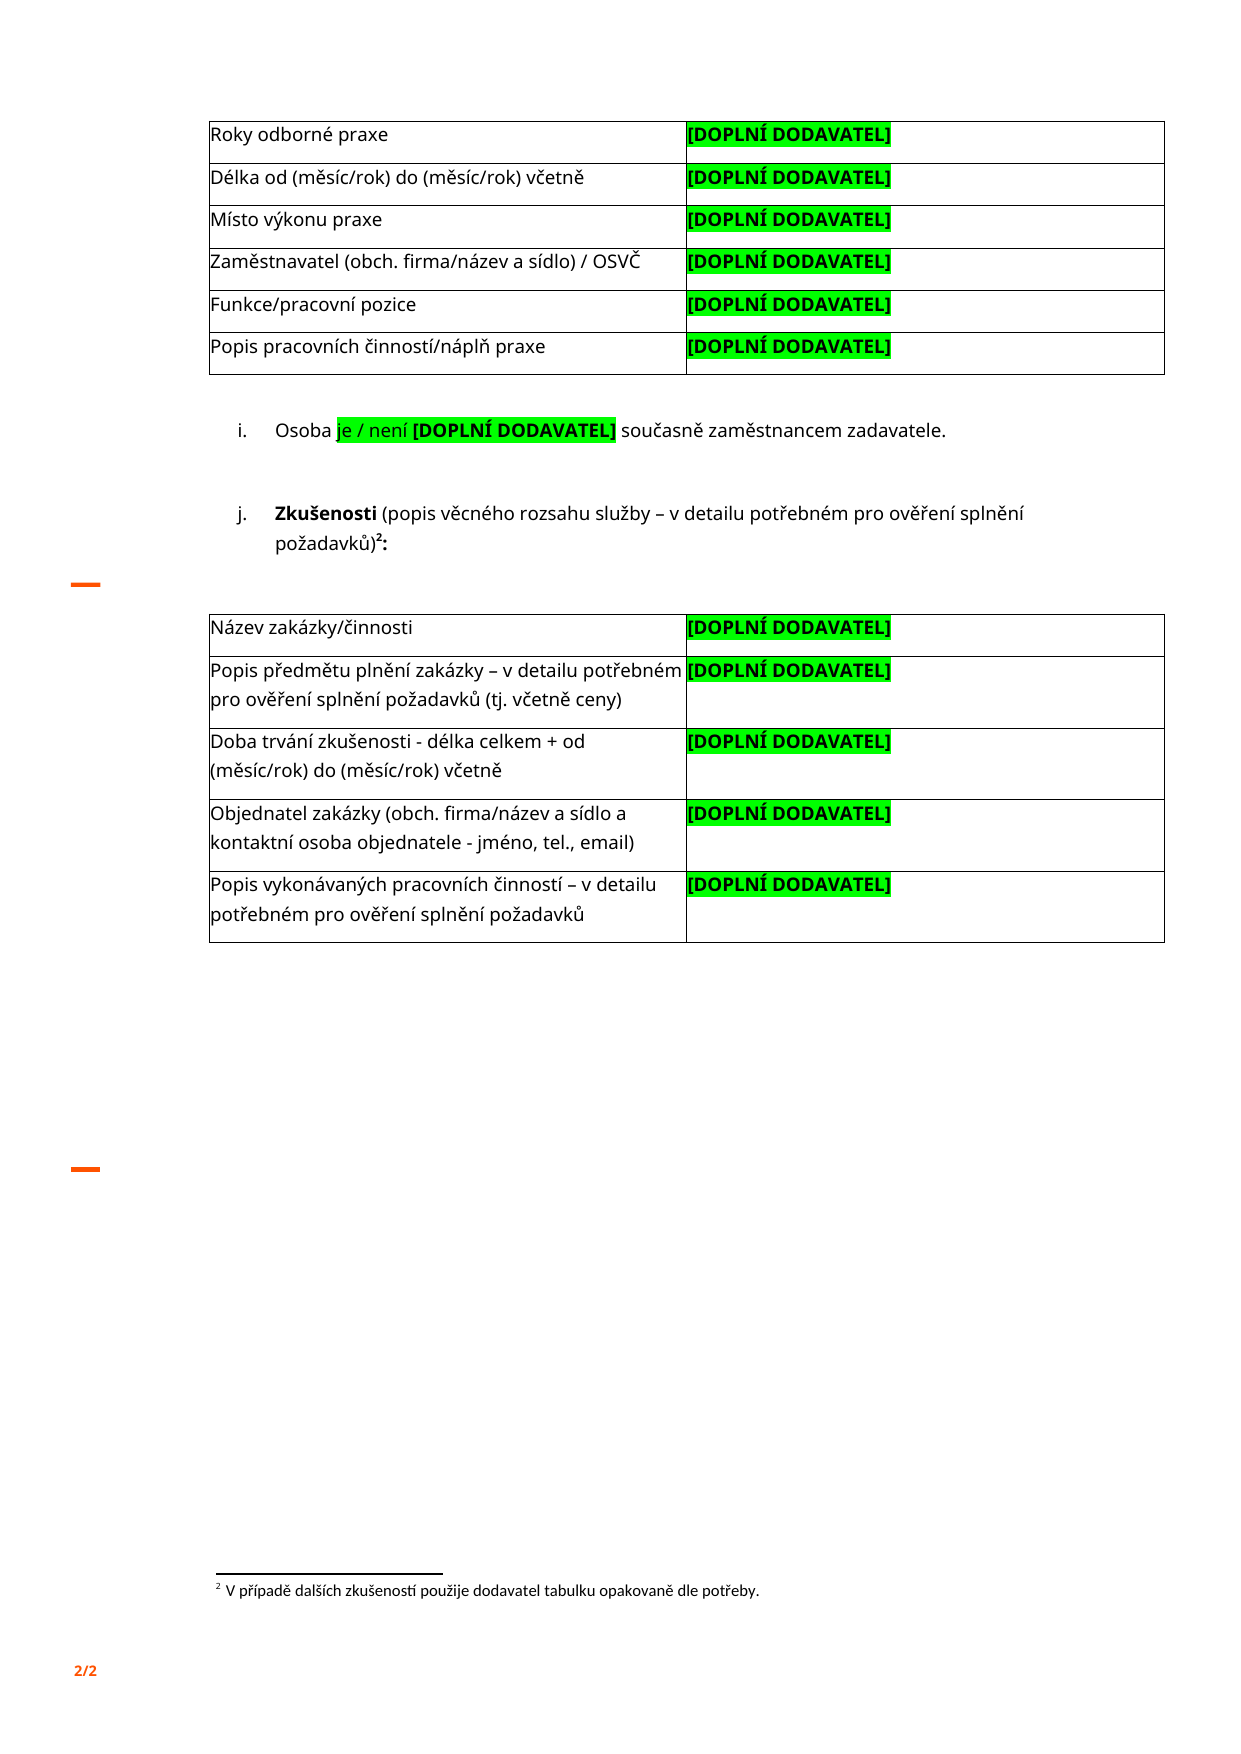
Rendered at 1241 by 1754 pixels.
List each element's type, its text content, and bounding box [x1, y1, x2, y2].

table_cell [DOPLNÍ DODAVATEL] [687, 729, 1164, 799]
table_header Název zakázky/činnosti [210, 615, 686, 656]
table_cell Místo výkonu praxe [210, 206, 686, 247]
table_cell Doba trvání zkušenosti - délka celkem + od (měsíc/rok) do (měsíc/rok) včetně [210, 729, 686, 799]
table_header [DOPLNÍ DODAVATEL] [687, 122, 1164, 163]
table_cell Délka od (měsíc/rok) do (měsíc/rok) včetně [210, 164, 686, 205]
table_cell [DOPLNÍ DODAVATEL] [687, 206, 1164, 247]
table_cell [DOPLNÍ DODAVATEL] [687, 164, 1164, 205]
table_cell [DOPLNÍ DODAVATEL] [687, 872, 1164, 942]
table_cell [DOPLNÍ DODAVATEL] [687, 657, 1164, 727]
table_cell Popis vykonávaných pracovních činností – v detailu potřebném pro ověření splnění požadavků [210, 872, 686, 942]
list Osoba je / není [DOPLNÍ DODAVATEL] současně zaměstnancem zadavatele. [616, 417, 1122, 443]
table_cell Popis pracovních činností/náplň praxe [210, 333, 686, 374]
table_header [DOPLNÍ DODAVATEL] [687, 615, 1164, 656]
table_cell Objednatel zakázky (obch. firma/název a sídlo a kontaktní osoba objednatele - jméno, tel., email) [210, 800, 686, 871]
list Zkušenosti (popis věcného rozsahu služby – v detailu potřebném pro ověření splnění požadavků): [237, 501, 1122, 556]
table_cell Zaměstnavatel (obch. firma/název a sídlo) / OSVČ [210, 249, 686, 290]
table_cell Popis předmětu plnění zakázky – v detailu potřebném pro ověření splnění požadavků (tj. včetně ceny) [210, 657, 686, 727]
table_cell [DOPLNÍ DODAVATEL] [687, 249, 1164, 290]
table_header Roky odborné praxe [210, 122, 686, 163]
table_cell [DOPLNÍ DODAVATEL] [687, 800, 1164, 871]
table_cell [DOPLNÍ DODAVATEL] [687, 333, 1164, 374]
table_cell Funkce/pracovní pozice [210, 291, 686, 332]
table_cell [DOPLNÍ DODAVATEL] [687, 291, 1164, 332]
